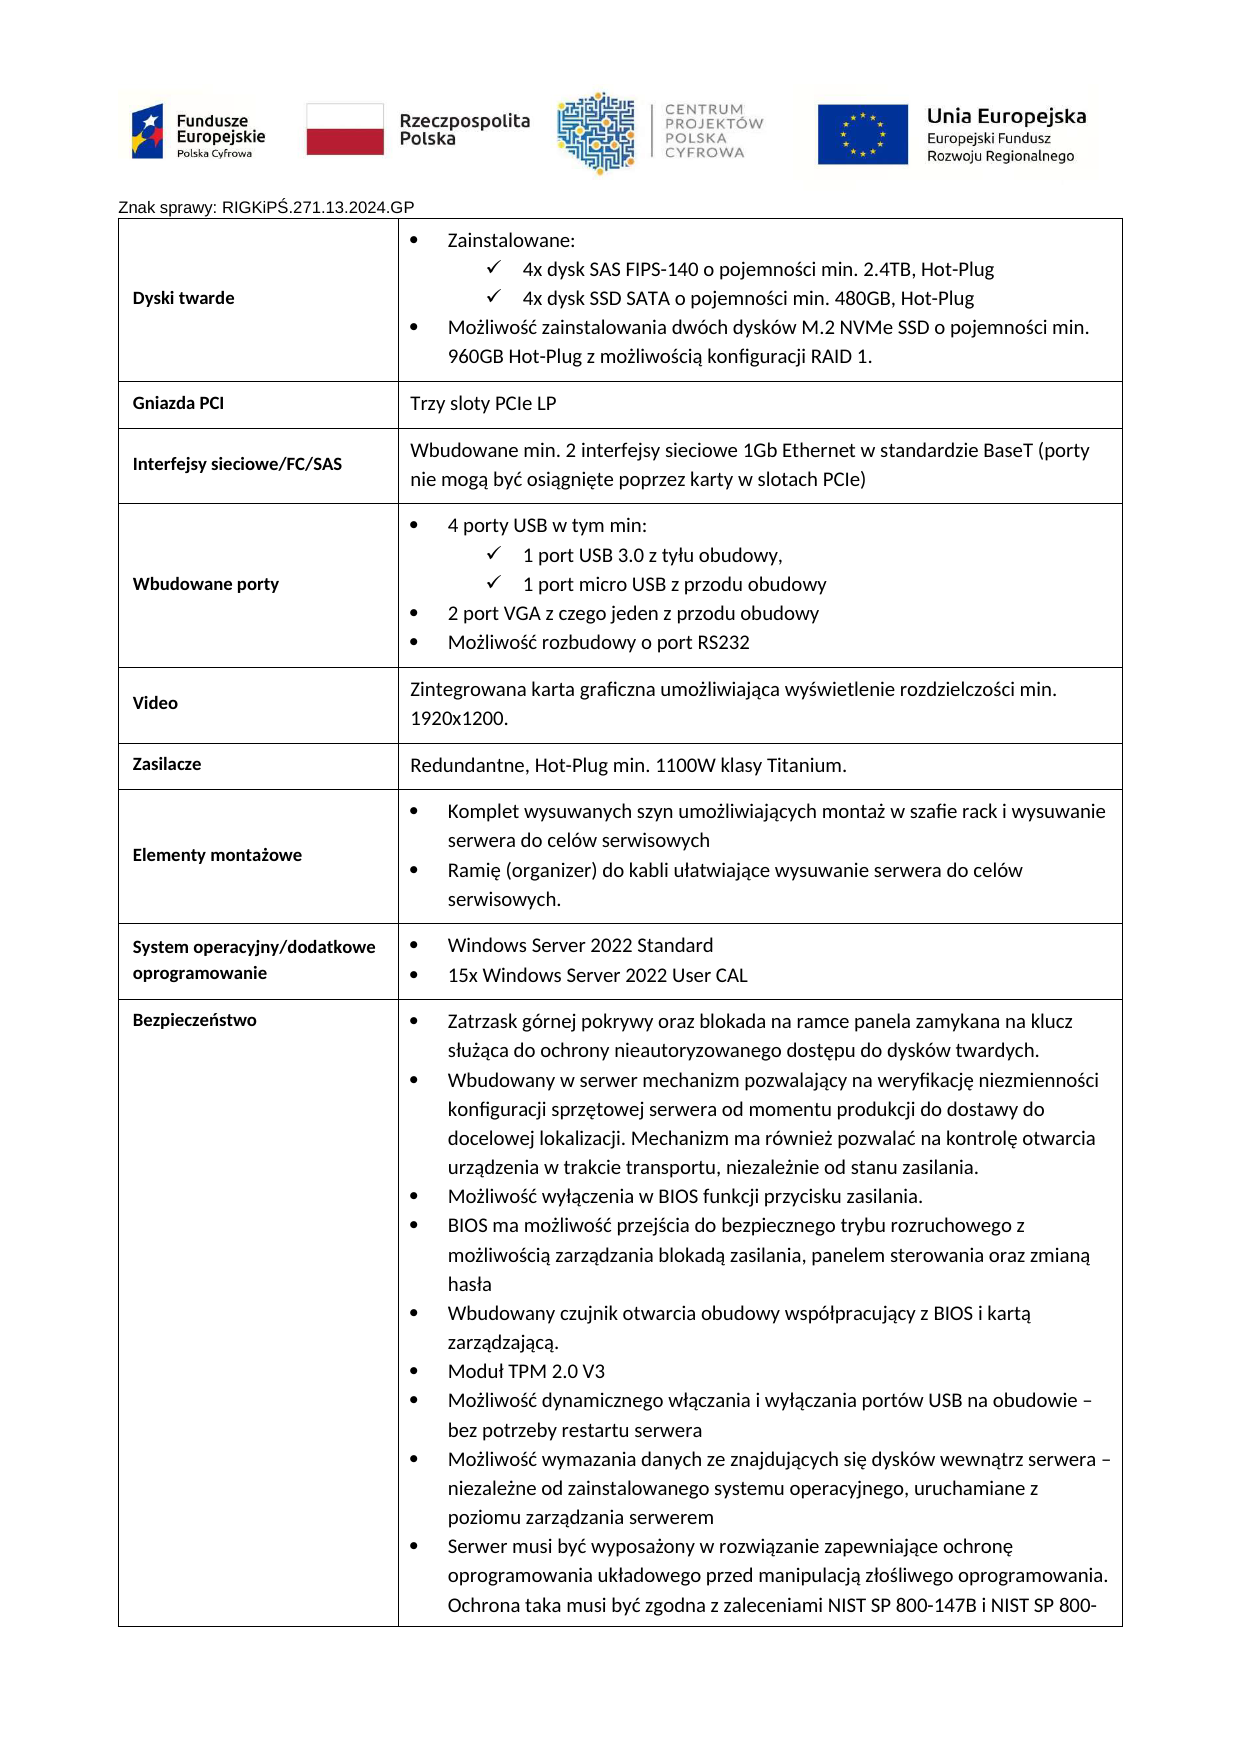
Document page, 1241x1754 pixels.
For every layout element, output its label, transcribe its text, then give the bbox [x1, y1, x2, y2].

table_cell Zainstalowane: 4x dysk SAS FIPS-140 o pojemności min. 2.4TB, Hot-Plug 4x dysk SSD SATA o pojemności min. 480GB, Hot-Plug Możliwość zainstalowania dwóch dysków M.2 NVMe SSD o pojemności min. 960GB Hot-Plug z możliwością konfiguracji RAID 1. [399, 219, 1122, 381]
table_cell Komplet wysuwanych szyn umożliwiających montaż w szafie rack i wysuwanie serwera do celów serwisowych Ramię (organizer) do kabli ułatwiające wysuwanie serwera do celów serwisowych. [399, 790, 1122, 923]
table_cell Interfejsy sieciowe/FC/SAS [119, 429, 398, 503]
table_cell System operacyjny/dodatkowe oprogramowanie [119, 924, 398, 999]
table_cell Dyski twarde [119, 219, 398, 381]
table_cell Gniazda PCI [119, 382, 398, 427]
table_cell Zintegrowana karta graficzna umożliwiająca wyświetlenie rozdzielczości min. 1920x1200. [399, 668, 1122, 742]
table_cell Wbudowane porty [119, 504, 398, 667]
table_cell Elementy montażowe [119, 790, 398, 923]
table_cell Trzy sloty PCIe LP [399, 382, 1122, 427]
picture [118, 73, 1108, 199]
table_cell Zasilacze [119, 744, 398, 789]
table_cell Video [119, 668, 398, 742]
table_cell Windows Server 2022 Standard 15x Windows Server 2022 User CAL [399, 924, 1122, 999]
table_cell 4 porty USB w tym min: 1 port USB 3.0 z tyłu obudowy, 1 port micro USB z przodu obudowy 2 port VGA z czego jeden z przodu obudowy Możliwość rozbudowy o port RS232 [399, 504, 1122, 667]
table_cell Bezpieczeństwo [119, 1000, 398, 1626]
table_cell Wbudowane min. 2 interfejsy sieciowe 1Gb Ethernet w standardzie BaseT (porty nie mogą być osiągnięte poprzez karty w slotach PCIe) [399, 429, 1122, 503]
table_cell Redundantne, Hot-Plug min. 1100W klasy Titanium. [399, 744, 1122, 789]
